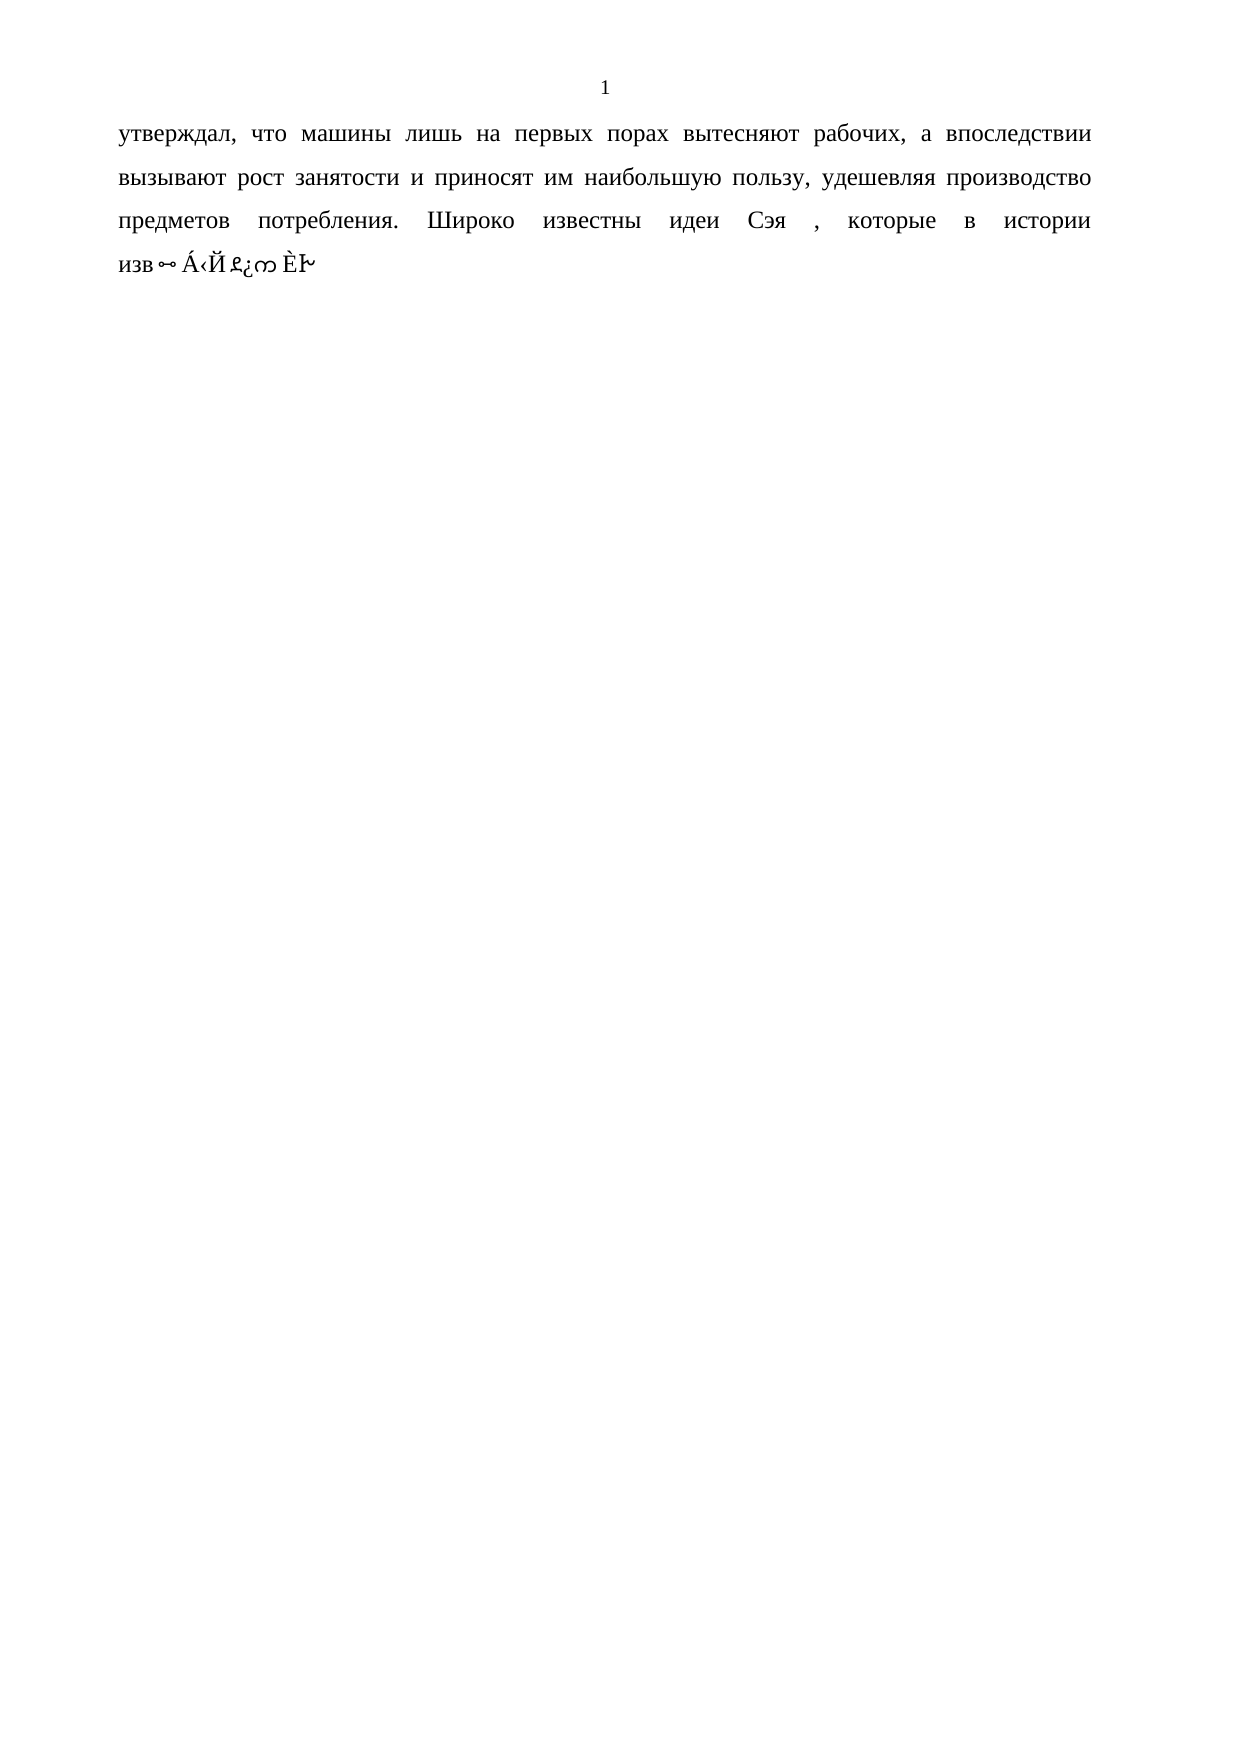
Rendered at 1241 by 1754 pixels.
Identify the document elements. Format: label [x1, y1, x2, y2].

text [118, 118, 1093, 278]
